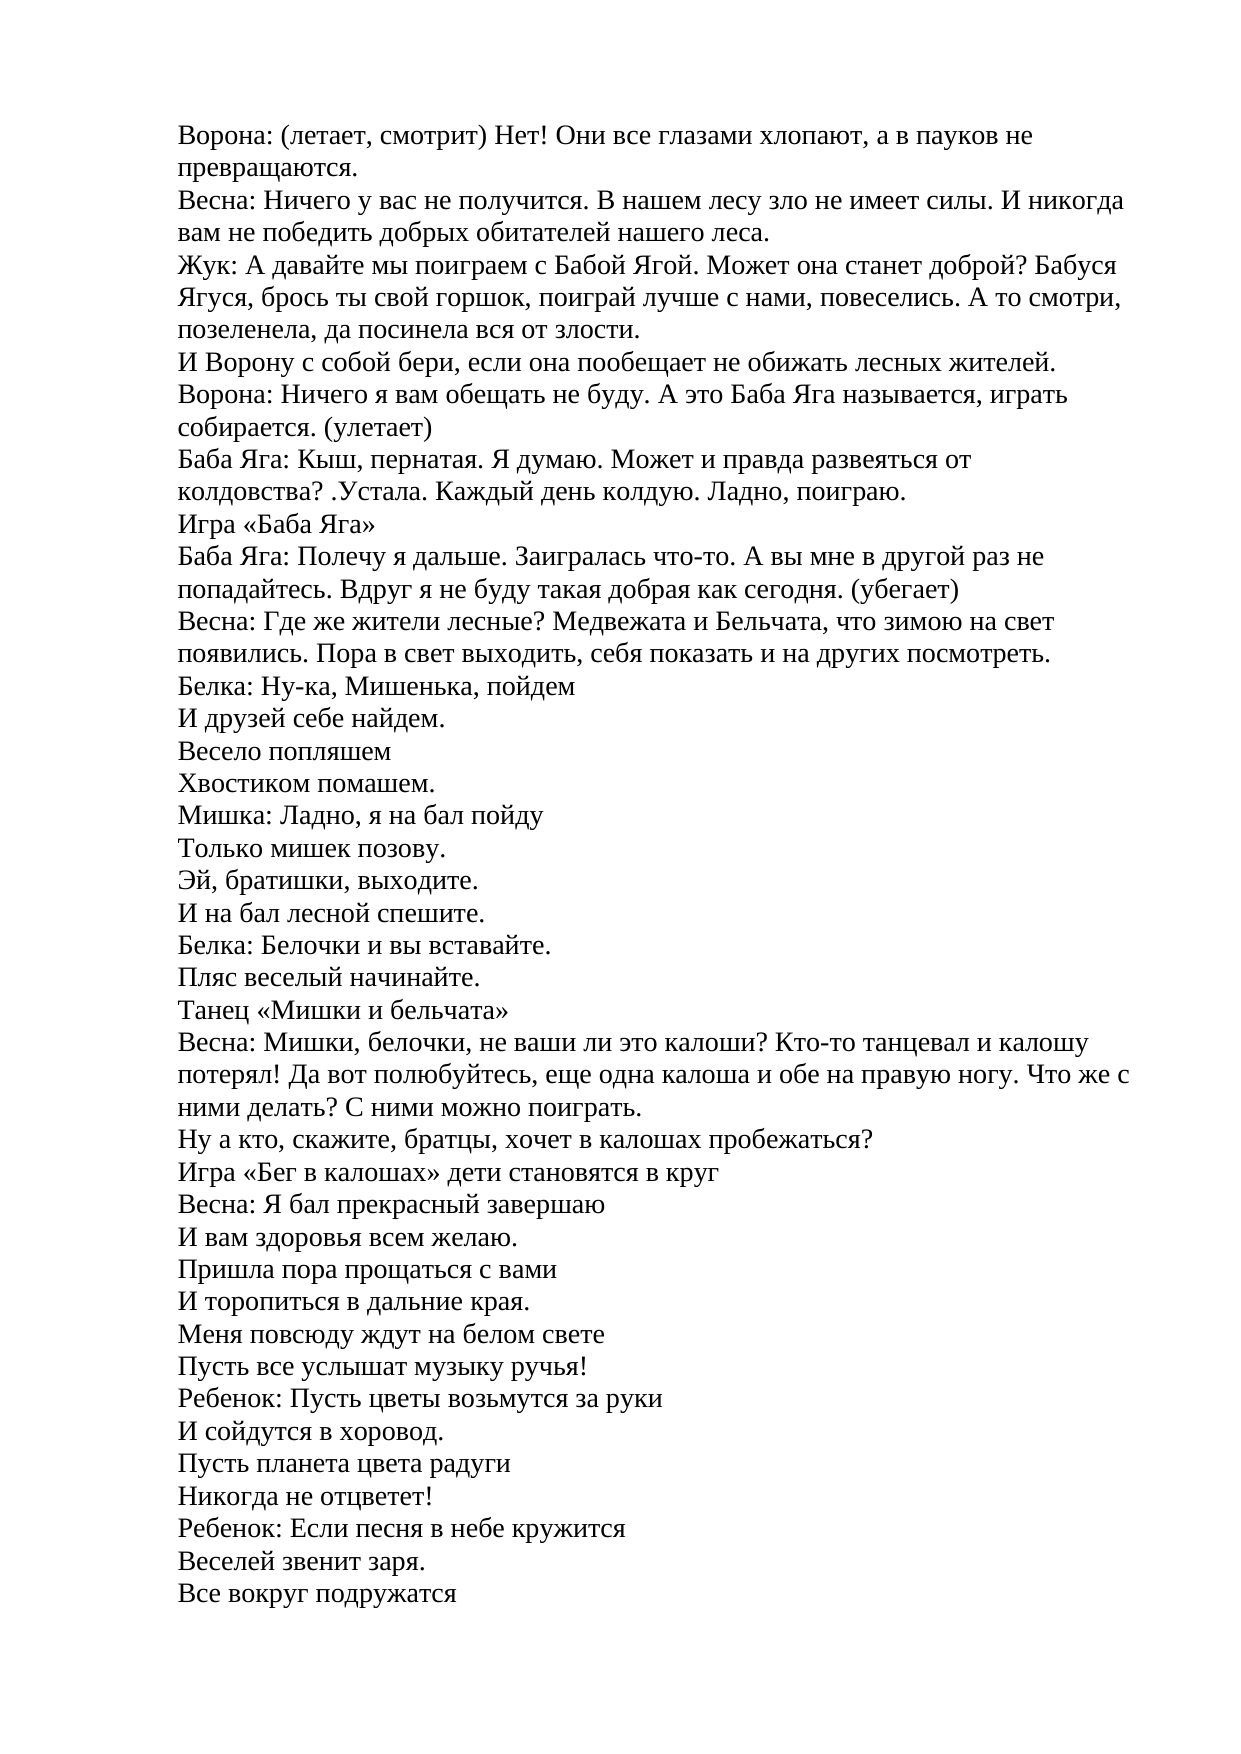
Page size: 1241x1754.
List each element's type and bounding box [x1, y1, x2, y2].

text [177, 118, 1152, 1608]
